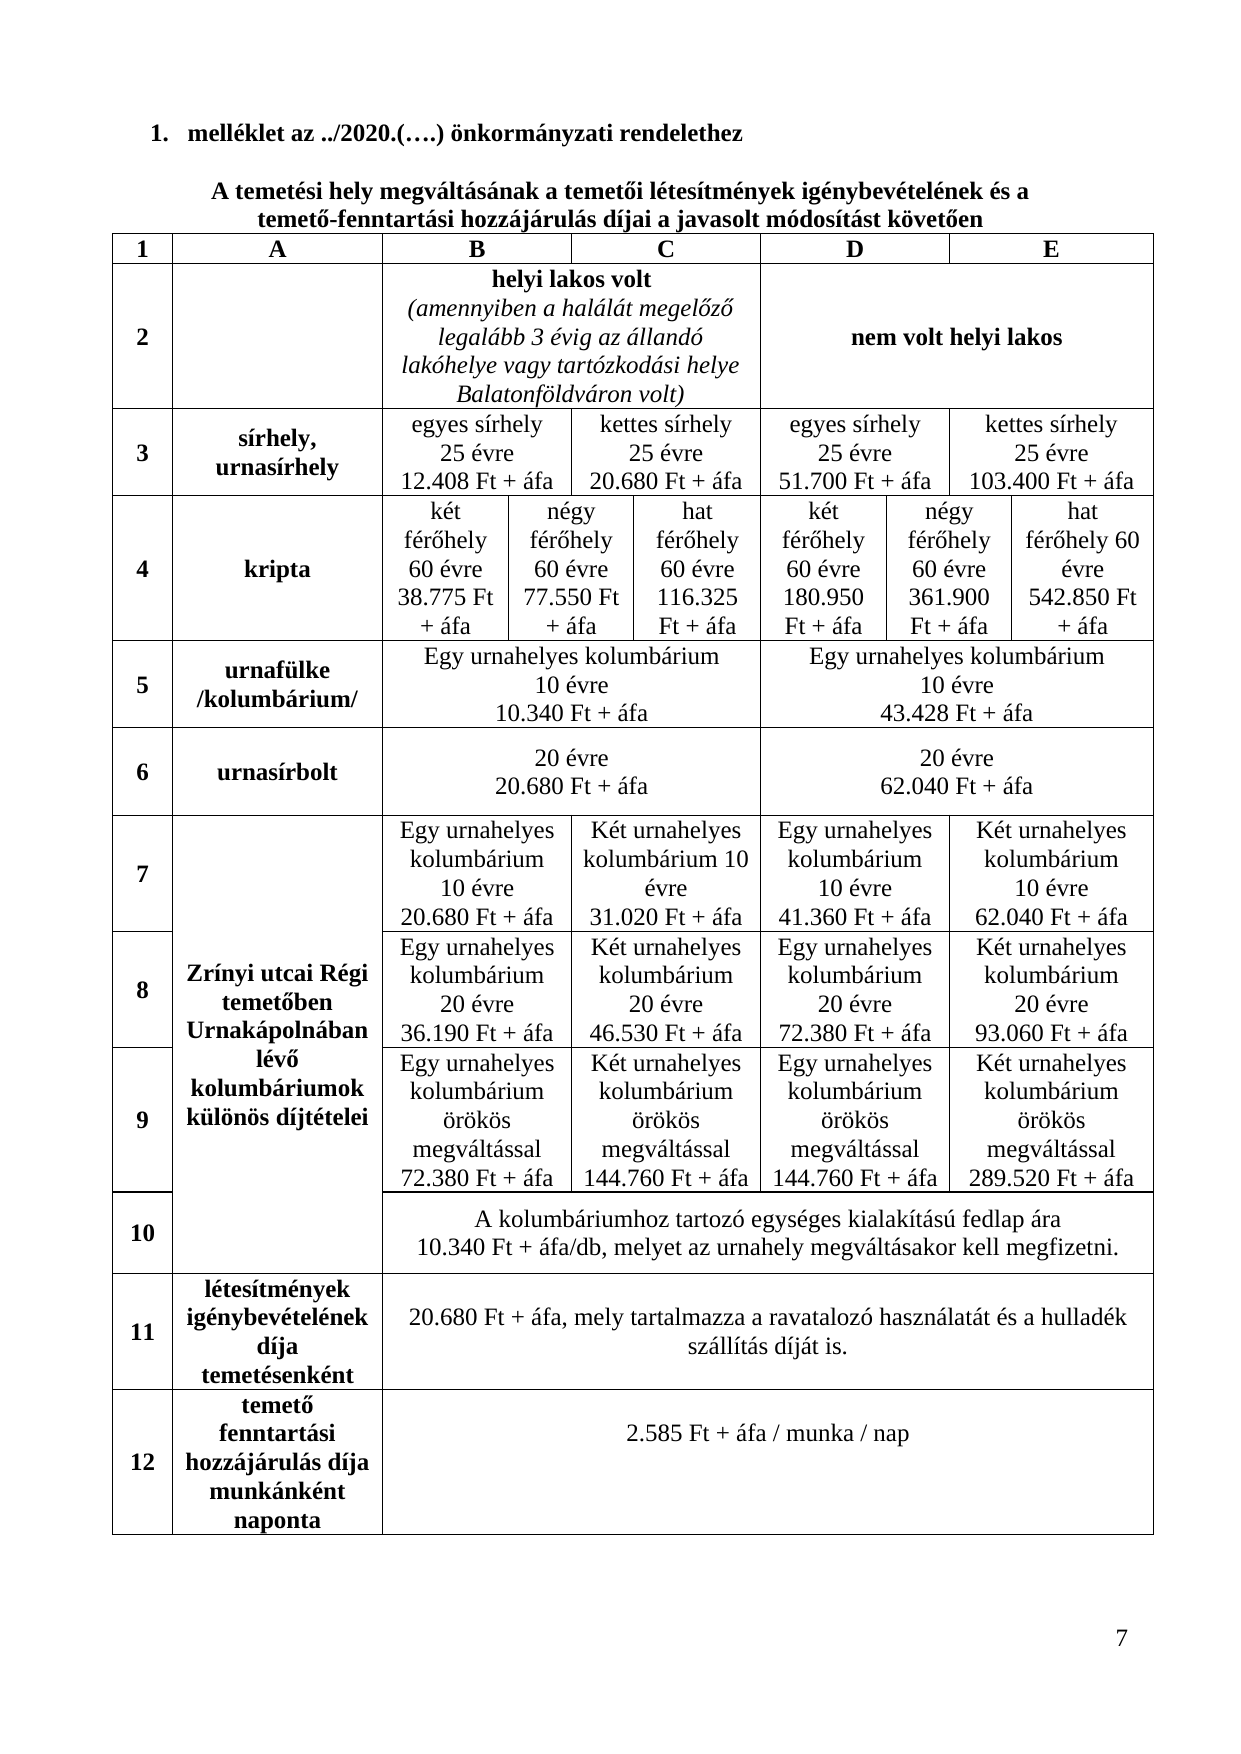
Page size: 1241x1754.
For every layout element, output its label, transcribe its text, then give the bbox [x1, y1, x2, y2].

table_cell A kolumbáriumhoz tartozó egységes kialakítású fedlap ára 10.340 Ft + áfa/db, melyet az urnahely megváltásakor kell megfizetni. [383, 1193, 1153, 1273]
table_cell négy férőhely 60 évre 361.900 Ft + áfa [887, 496, 1011, 640]
table_cell egyes sírhely 25 évre 51.700 Ft + áfa [761, 409, 949, 495]
table_cell 20 évre 20.680 Ft + áfa [383, 728, 760, 814]
list melléklet az ../2020.(….) önkormányzati rendelethez [150, 118, 1128, 147]
table_cell Egy urnahelyes kolumbárium örökös megváltással 72.380 Ft + áfa [383, 1048, 571, 1191]
table_cell temető fenntartási hozzájárulás díja munkánként naponta [173, 1390, 382, 1533]
table_cell Két urnahelyes kolumbárium örökös megváltással 289.520 Ft + áfa [950, 1048, 1153, 1191]
table_cell 2.585 Ft + áfa / munka / nap [383, 1390, 1153, 1533]
table_cell urnafülke /kolumbárium/ [173, 641, 382, 727]
table_cell hat férőhely 60 évre 542.850 Ft + áfa [1012, 496, 1153, 640]
table_cell létesítmények igénybevételének díja temetésenként [173, 1274, 382, 1389]
table_cell 6 [113, 728, 172, 814]
table_cell helyi lakos volt (amennyiben a halálát megelőző legalább 3 évig az állandó lakóhelye vagy tartózkodási helye Balatonföldváron volt) [383, 264, 760, 408]
table_cell Egy urnahelyes kolumbárium 20 évre 36.190 Ft + áfa [383, 932, 571, 1047]
table_header C [572, 234, 760, 263]
table_cell 3 [113, 409, 172, 495]
table_cell nem volt helyi lakos [761, 264, 1153, 408]
table_cell 12 [113, 1390, 172, 1533]
table_header E [950, 234, 1153, 263]
table_cell kettes sírhely 25 évre 20.680 Ft + áfa [572, 409, 760, 495]
table_cell Két urnahelyes kolumbárium 20 évre 93.060 Ft + áfa [950, 932, 1153, 1047]
table_cell négy férőhely 60 évre 77.550 Ft + áfa [509, 496, 633, 640]
text temető-fenntartási hozzájárulás díjai a javasolt módosítást követően [112, 204, 1128, 233]
table_cell Két urnahelyes kolumbárium 10 évre 62.040 Ft + áfa [950, 816, 1153, 931]
table_cell kripta [173, 496, 382, 640]
table_cell Egy urnahelyes kolumbárium örökös megváltással 144.760 Ft + áfa [761, 1048, 949, 1191]
table_cell Zrínyi utcai Régi temetőben Urnakápolnában lévő kolumbáriumok különös díjtételei [173, 816, 382, 1273]
table_cell 11 [113, 1274, 172, 1389]
table_cell 2 [113, 264, 172, 408]
table_cell kettes sírhely 25 évre 103.400 Ft + áfa [950, 409, 1153, 495]
table_cell Egy urnahelyes kolumbárium 10 évre 10.340 Ft + áfa [383, 641, 760, 727]
table_cell [173, 264, 382, 408]
table_cell két férőhely 60 évre 180.950 Ft + áfa [761, 496, 886, 640]
table_header A [173, 234, 382, 263]
table_cell 8 [113, 932, 172, 1047]
table_cell hat férőhely 60 évre 116.325 Ft + áfa [634, 496, 760, 640]
table_cell 4 [113, 496, 172, 640]
table_header D [761, 234, 949, 263]
table_cell Egy urnahelyes kolumbárium 20 évre 72.380 Ft + áfa [761, 932, 949, 1047]
table_cell Két urnahelyes kolumbárium 10 évre 31.020 Ft + áfa [572, 816, 760, 931]
table_header B [383, 234, 571, 263]
table_cell Egy urnahelyes kolumbárium 10 évre 43.428 Ft + áfa [761, 641, 1153, 727]
table_cell 10 [113, 1193, 172, 1273]
table_cell Két urnahelyes kolumbárium örökös megváltással 144.760 Ft + áfa [572, 1048, 760, 1191]
table_cell 9 [113, 1048, 172, 1191]
table_cell urnasírbolt [173, 728, 382, 814]
table_cell sírhely, urnasírhely [173, 409, 382, 495]
table_cell Két urnahelyes kolumbárium 20 évre 46.530 Ft + áfa [572, 932, 760, 1047]
table_cell 20.680 Ft + áfa, mely tartalmazza a ravatalozó használatát és a hulladék szállítás díját is. [383, 1274, 1153, 1389]
table_cell 5 [113, 641, 172, 727]
table_cell Egy urnahelyes kolumbárium 10 évre 41.360 Ft + áfa [761, 816, 949, 931]
table_cell egyes sírhely 25 évre 12.408 Ft + áfa [383, 409, 571, 495]
table_header 1 [113, 234, 172, 263]
table_cell Egy urnahelyes kolumbárium 10 évre 20.680 Ft + áfa [383, 816, 571, 931]
table_cell 20 évre 62.040 Ft + áfa [761, 728, 1153, 814]
text A temetési hely megváltásának a temetői létesítmények igénybevételének és a [112, 176, 1128, 204]
table_cell két férőhely 60 évre 38.775 Ft + áfa [383, 496, 508, 640]
table_cell 7 [113, 816, 172, 931]
